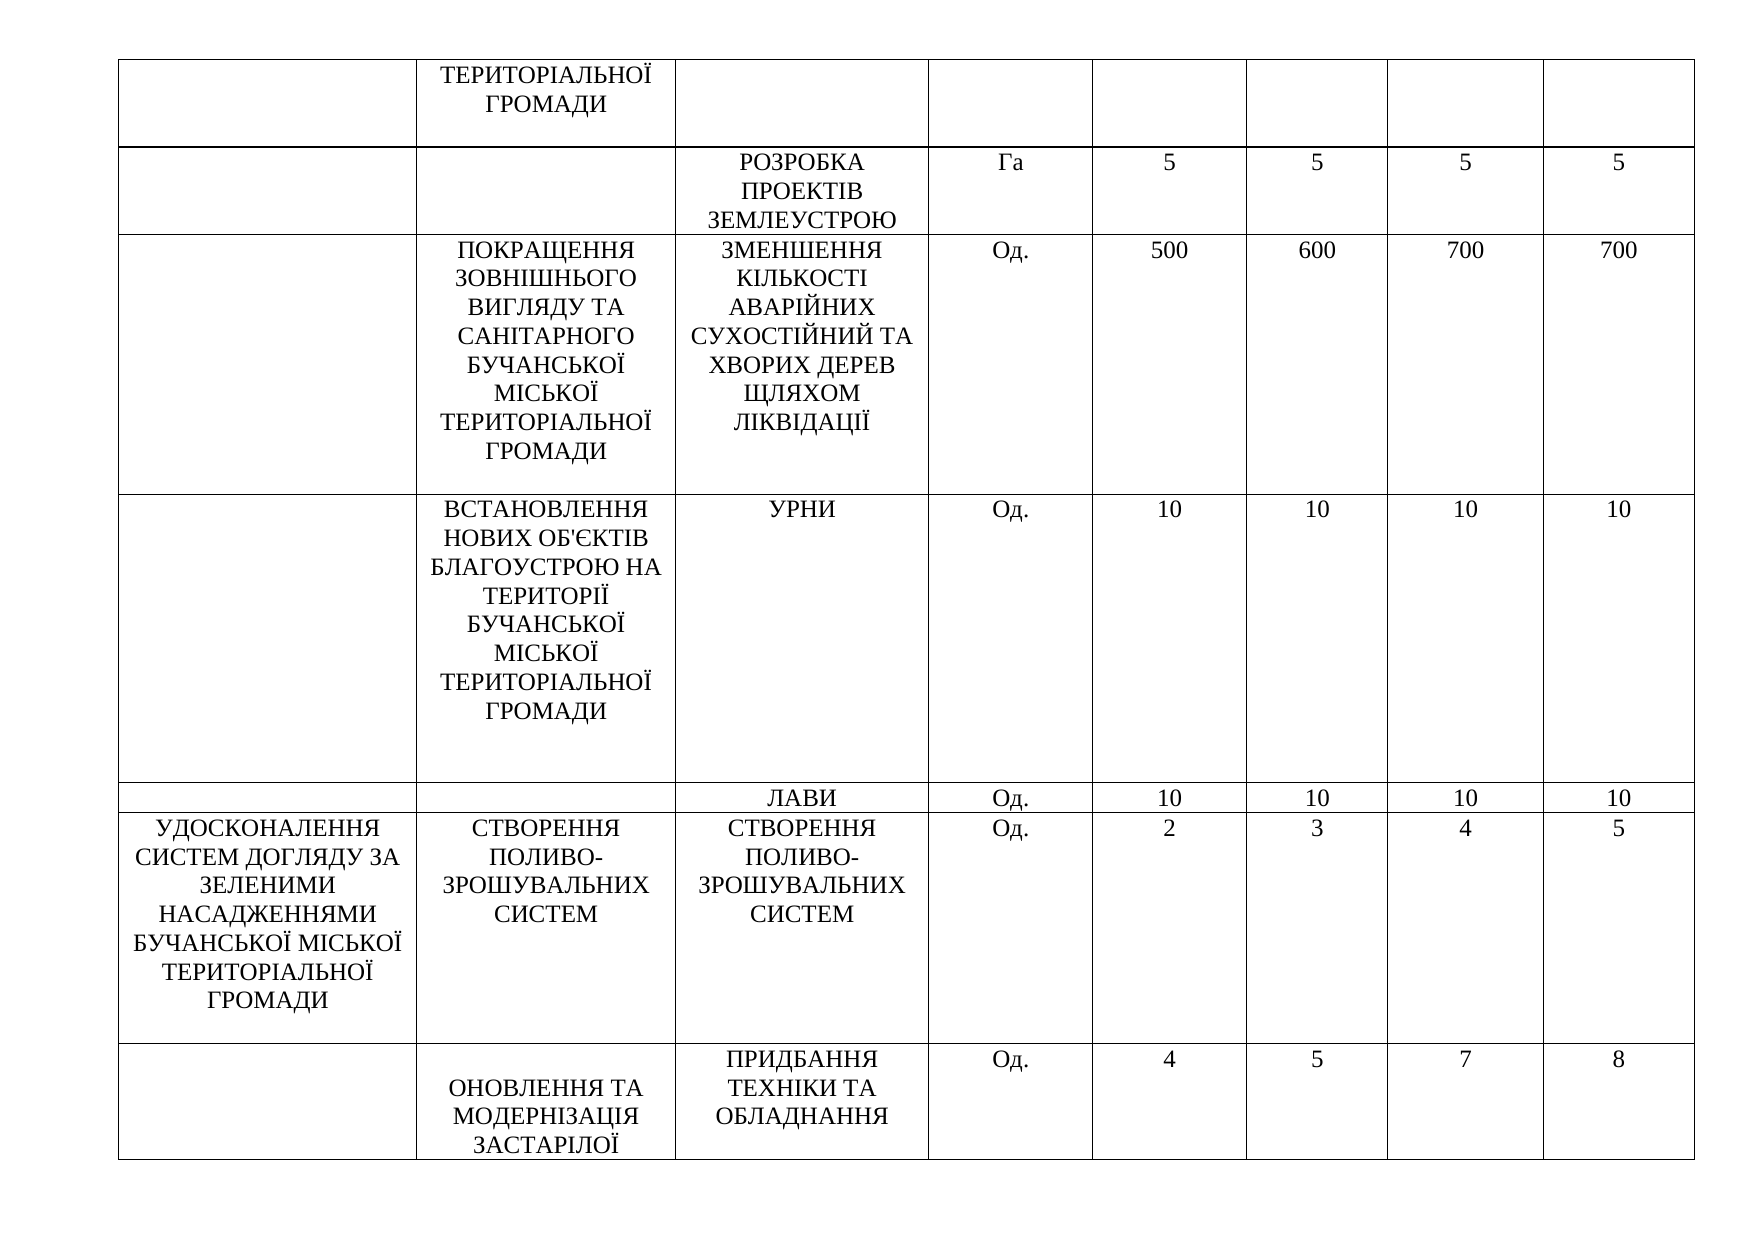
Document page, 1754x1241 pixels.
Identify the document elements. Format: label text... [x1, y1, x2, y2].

table_cell Од. [929, 495, 1092, 782]
table_cell 500 [1093, 235, 1246, 493]
table_cell [417, 148, 675, 234]
table_cell 700 [1544, 235, 1694, 493]
table_cell 5 [1544, 813, 1694, 1043]
table_cell 5 [1247, 148, 1387, 234]
table_cell 10 [1544, 783, 1694, 812]
table_cell [119, 235, 416, 493]
table_cell ЛАВИ [676, 783, 928, 812]
table_cell 4 [1388, 813, 1543, 1043]
table_cell Га [929, 148, 1092, 234]
table_cell 10 [1544, 495, 1694, 782]
table_cell 5 [1388, 148, 1543, 234]
table_cell 1 [1388, 60, 1543, 146]
table_cell [119, 495, 416, 782]
table_cell Од. [929, 1044, 1092, 1159]
table_cell [119, 783, 416, 812]
table_cell 10 [1388, 495, 1543, 782]
table_cell ПОКРАЩЕННЯ ЗОВНІШНЬОГО ВИГЛЯДУ ТА САНІТАРНОГО БУЧАНСЬКОЇ МІСЬКОЇ ТЕРИТОРІАЛЬНОЇ ГРОМАДИ [417, 235, 675, 493]
table_cell 3 [1247, 813, 1387, 1043]
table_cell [676, 60, 928, 146]
table_cell 2 [1093, 813, 1246, 1043]
table_cell УРНИ [676, 495, 928, 782]
table_cell 5 [1093, 148, 1246, 234]
table_cell 5 [1247, 1044, 1387, 1159]
table_cell РОЗРОБКА ПРОЕКТІВ ЗЕМЛЕУСТРОЮ [676, 148, 928, 234]
table_cell Од. [929, 813, 1092, 1043]
table_cell ВСТАНОВЛЕННЯ НОВИХ ОБ'ЄКТІВ БЛАГОУСТРОЮ НА ТЕРИТОРІЇ БУЧАНСЬКОЇ МІСЬКОЇ ТЕРИТОРІАЛЬНОЇ ГРОМАДИ [417, 495, 675, 782]
table_cell 1 [1544, 60, 1694, 146]
table_cell Од. [929, 783, 1092, 812]
table_cell [119, 148, 416, 234]
table_cell [417, 783, 675, 812]
table_cell 5 [1544, 148, 1694, 234]
table_cell 600 [1247, 235, 1387, 493]
table_cell 10 [1093, 783, 1246, 812]
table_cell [417, 60, 675, 146]
table_cell 10 [1247, 495, 1387, 782]
table_cell 10 [1247, 783, 1387, 812]
table_cell ЗМЕНШЕННЯ КІЛЬКОСТІ АВАРІЙНИХ СУХОСТІЙНИЙ ТА ХВОРИХ ДЕРЕВ ЩЛЯХОМ ЛІКВІДАЦІЇ [676, 235, 928, 493]
table_cell 1 [1247, 60, 1387, 146]
table_cell Од. [929, 235, 1092, 493]
table_cell [119, 1044, 416, 1159]
table_cell 10 [1093, 495, 1246, 782]
table_cell 1 [1093, 60, 1246, 146]
table_cell СТВОРЕННЯ ПОЛИВО-ЗРОШУВАЛЬНИХ СИСТЕМ [676, 813, 928, 1043]
table_cell 4 [1093, 1044, 1246, 1159]
table_cell % [929, 60, 1092, 146]
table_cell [119, 60, 416, 146]
table_cell 700 [1388, 235, 1543, 493]
table_cell УДОСКОНАЛЕННЯ СИСТЕМ ДОГЛЯДУ ЗА ЗЕЛЕНИМИ НАСАДЖЕННЯМИ БУЧАНСЬКОЇ МІСЬКОЇ ТЕРИТОРІАЛЬНОЇ ГРОМАДИ [119, 813, 416, 1043]
table_cell 7 [1388, 1044, 1543, 1159]
table_cell СТВОРЕННЯ ПОЛИВО-ЗРОШУВАЛЬНИХ СИСТЕМ [417, 813, 675, 1043]
table_cell 8 [1544, 1044, 1694, 1159]
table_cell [676, 1044, 928, 1159]
table_cell 10 [1388, 783, 1543, 812]
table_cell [417, 1044, 675, 1159]
